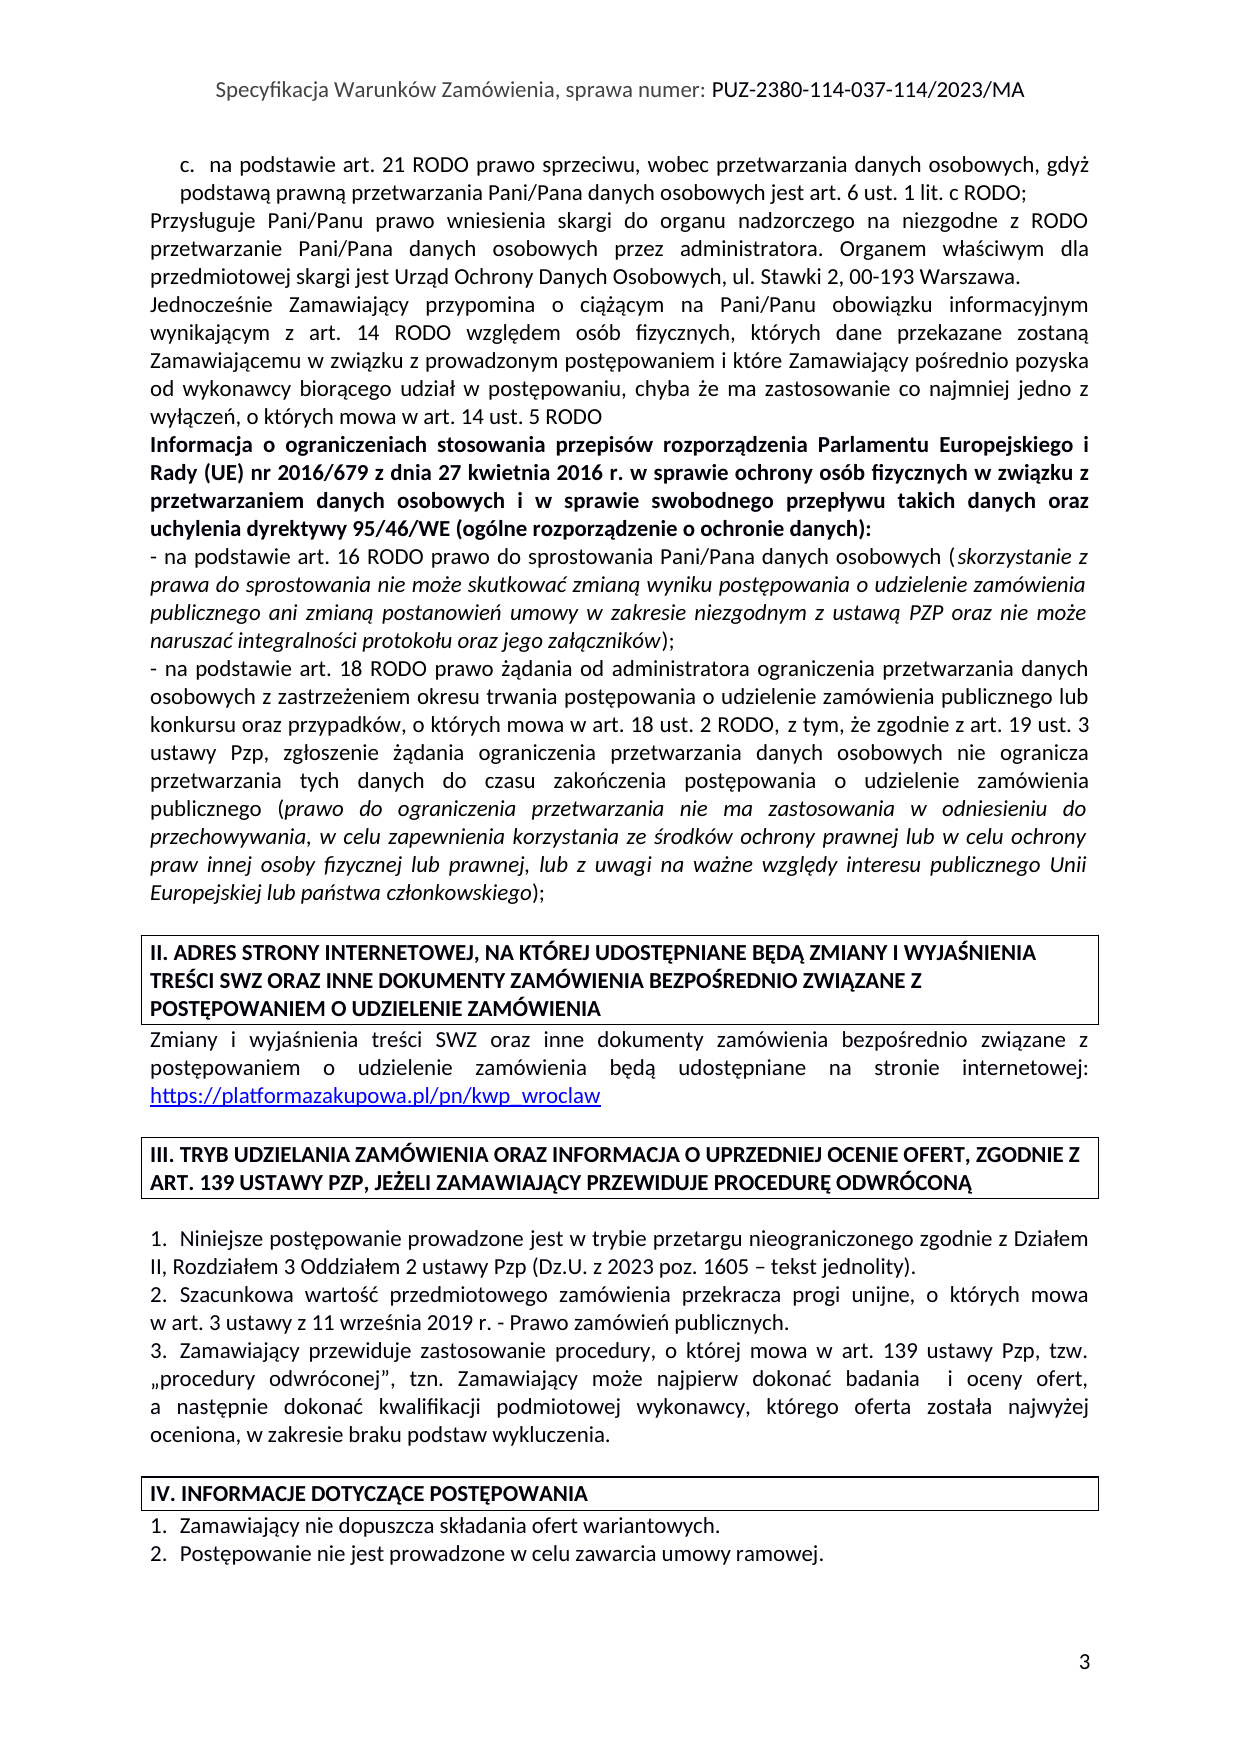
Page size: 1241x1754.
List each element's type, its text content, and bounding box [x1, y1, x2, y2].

list Niniejsze postępowanie prowadzone jest w trybie przetargu nieograniczonego zgodnie z Działem II, Rozdziałem 3 Oddziałem 2 ustawy Pzp (Dz.U. z 2023 poz. 1605 – tekst jednolity). [150, 1224, 1090, 1280]
text - na podstawie art. 16 RODO prawo do sprostowania Pani/Pana danych osobowych (skorzystanie z prawa do sprostowania nie może skutkować zmianą wyniku postępowania o udzielenie zamówienia publicznego ani zmianą postanowień umowy w zakresie niezgodnym z ustawą PZP oraz nie może naruszać integralności protokołu oraz jego załączników); [150, 542, 1090, 654]
text - na podstawie art. 18 RODO prawo żądania od administratora ograniczenia przetwarzania danych osobowych z zastrzeżeniem okresu trwania postępowania o udzielenie zamówienia publicznego lub konkursu oraz przypadków, o których mowa w art. 18 ust. 2 RODO, z tym, że zgodnie z art. 19 ust. 3 ustawy Pzp, zgłoszenie żądania ograniczenia przetwarzania danych osobowych nie ogranicza przetwarzania tych danych do czasu zakończenia postępowania o udzielenie zamówienia publicznego (prawo do ograniczenia przetwarzania nie ma zastosowania w odniesieniu do przechowywania, w celu zapewnienia korzystania ze środków ochrony prawnej lub w celu ochrony praw innej osoby fizycznej lub prawnej, lub z uwagi na ważne względy interesu publicznego Unii Europejskiej lub państwa członkowskiego); [150, 654, 1090, 907]
text Przysługuje Pani/Panu prawo wniesienia skargi do organu nadzorczego na niezgodne z RODO przetwarzanie Pani/Pana danych osobowych przez administratora. Organem właściwym dla przedmiotowej skargi jest Urząd Ochrony Danych Osobowych, ul. Stawki 2, 00-193 Warszawa. [150, 206, 1090, 290]
text III. TRYB UDZIELANIA ZAMÓWIENIA ORAZ INFORMACJA O UPRZEDNIEJ OCENIE OFERT, ZGODNIE Z ART. 139 USTAWY PZP, JEŻELI ZAMAWIAJĄCY PRZEWIDUJE PROCEDURĘ ODWRÓCONĄ [142, 1138, 1098, 1198]
list na podstawie art. 21 RODO prawo sprzeciwu, wobec przetwarzania danych osobowych, gdyż podstawą prawną przetwarzania Pani/Pana danych osobowych jest art. 6 ust. 1 lit. c RODO; [179, 150, 1090, 206]
text Zmiany i wyjaśnienia treści SWZ oraz inne dokumenty zamówienia bezpośrednio związane z postępowaniem o udzielenie zamówienia będą udostępniane na stronie internetowej: https://platformazakupowa.pl/pn/kwp_wroclaw [150, 1025, 1090, 1109]
list Zamawiający nie dopuszcza składania ofert wariantowych. [150, 1511, 1090, 1539]
list IV. INFORMACJE DOTYCZĄCE POSTĘPOWANIA [142, 1478, 1098, 1510]
text II. ADRES STRONY INTERNETOWEJ, NA KTÓREJ UDOSTĘPNIANE BĘDĄ ZMIANY I WYJAŚNIENIA TREŚCI SWZ ORAZ INNE DOKUMENTY ZAMÓWIENIA BEZPOŚREDNIO ZWIĄZANE Z POSTĘPOWANIEM O UDZIELENIE ZAMÓWIENIA [142, 936, 1098, 1024]
list Zamawiający przewiduje zastosowanie procedury, o której mowa w art. 139 ustawy Pzp, tzw. „procedury odwróconej”, tzn. Zamawiający może najpierw dokonać badania i oceny ofert, a następnie dokonać kwalifikacji podmiotowej wykonawcy, którego oferta została najwyżej oceniona, w zakresie braku podstaw wykluczenia. [150, 1336, 1090, 1448]
list Szacunkowa wartość przedmiotowego zamówienia przekracza progi unijne, o których mowa w art. 3 ustawy z 11 września 2019 r. - Prawo zamówień publicznych. [150, 1280, 1090, 1336]
list Postępowanie nie jest prowadzone w celu zawarcia umowy ramowej. [150, 1539, 1090, 1567]
text Informacja o ograniczeniach stosowania przepisów rozporządzenia Parlamentu Europejskiego i Rady (UE) nr 2016/679 z dnia 27 kwietnia 2016 r. w sprawie ochrony osób fizycznych w związku z przetwarzaniem danych osobowych i w sprawie swobodnego przepływu takich danych oraz uchylenia dyrektywy 95/46/WE (ogólne rozporządzenie o ochronie danych): [150, 430, 1090, 542]
text Jednocześnie Zamawiający przypomina o ciążącym na Pani/Panu obowiązku informacyjnym wynikającym z art. 14 RODO względem osób fizycznych, których dane przekazane zostaną Zamawiającemu w związku z prowadzonym postępowaniem i które Zamawiający pośrednio pozyska od wykonawcy biorącego udział w postępowaniu, chyba że ma zastosowanie co najmniej jedno z wyłączeń, o których mowa w art. 14 ust. 5 RODO [150, 290, 1090, 430]
